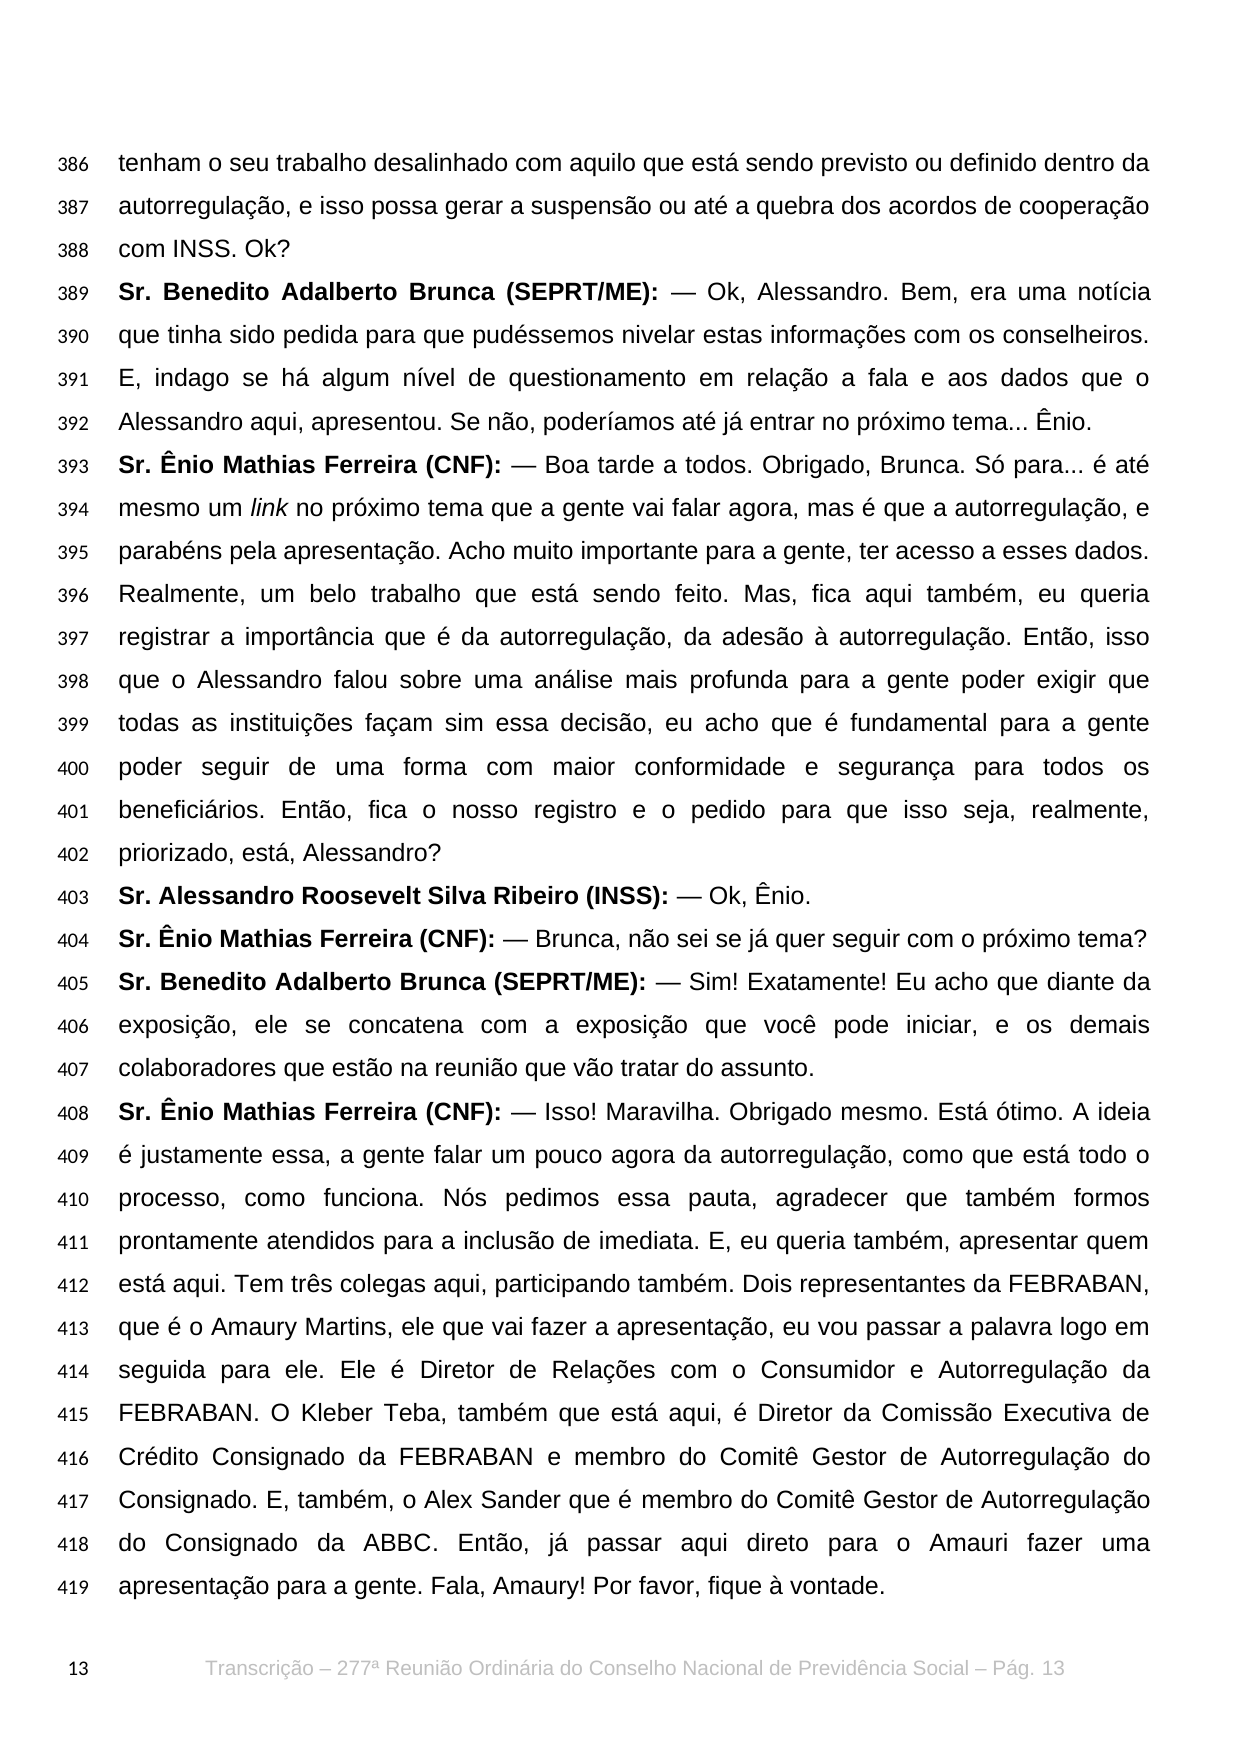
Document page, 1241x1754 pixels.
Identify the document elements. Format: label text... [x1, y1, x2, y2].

text Sr. Benedito Adalberto Brunca (SEPRT/ME): — Ok, Alessandro. Bem, era uma notícia que tinha sido pedida para que pudéssemos nivelar estas informações com os conselheiros. E, indago se há algum nível de questionamento em relação a fala e aos dados que o Alessandro aqui, apresentou. Se não, poderíamos até já entrar no próximo tema... Ênio. [118, 277, 1152, 435]
text Sr. Ênio Mathias Ferreira (CNF): — Brunca, não sei se já quer seguir com o próximo tema? [118, 924, 1152, 953]
text Sr. Alessandro Roosevelt Silva Ribeiro (INSS): — Ok, Ênio. [118, 881, 1152, 909]
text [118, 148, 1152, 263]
text Sr. Benedito Adalberto Brunca (SEPRT/ME): — Sim! Exatamente! Eu acho que diante da exposição, ele se concatena com a exposição que você pode iniciar, e os demais colaboradores que estão na reunião que vão tratar do assunto. [118, 967, 1152, 1082]
text Sr. Ênio Mathias Ferreira (CNF): — Isso! Maravilha. Obrigado mesmo. Está ótimo. A ideia é justamente essa, a gente falar um pouco agora da autorregulação, como que está todo o processo, como funciona. Nós pedimos essa pauta, agradecer que também formos prontamente atendidos para a inclusão de imediata. E, eu queria também, apresentar quem está aqui. Tem três colegas aqui, participando também. Dois representantes da FEBRABAN, que é o Amaury Martins, ele que vai fazer a apresentação, eu vou passar a palavra logo em seguida para ele. Ele é Diretor de Relações com o Consumidor e Autorregulação da FEBRABAN. O Kleber Teba, também que está aqui, é Diretor da Comissão Executiva de Crédito Consignado da FEBRABAN e membro do Comitê Gestor de Autorregulação do Consignado. E, também, o Alex Sander que é membro do Comitê Gestor de Autorregulação do Consignado da ABBC. Então, já passar aqui direto para o Amauri fazer uma apresentação para a gente. Fala, Amaury! Por favor, fique à vontade. [118, 1096, 1152, 1599]
text Sr. Ênio Mathias Ferreira (CNF): — Boa tarde a todos. Obrigado, Brunca. Só para... é até mesmo um link no próximo tema que a gente vai falar agora, mas é que a autorregulação, e parabéns pela apresentação. Acho muito importante para a gente, ter acesso a esses dados. Realmente, um belo trabalho que está sendo feito. Mas, fica aqui também, eu queria registrar a importância que é da autorregulação, da adesão à autorregulação. Então, isso que o Alessandro falou sobre uma análise mais profunda para a gente poder exigir que todas as instituições façam sim essa decisão, eu acho que é fundamental para a gente poder seguir de uma forma com maior conformidade e segurança para todos os beneficiários. Então, fica o nosso registro e o pedido para que isso seja, realmente, priorizado, está, Alessandro? [118, 449, 1152, 866]
